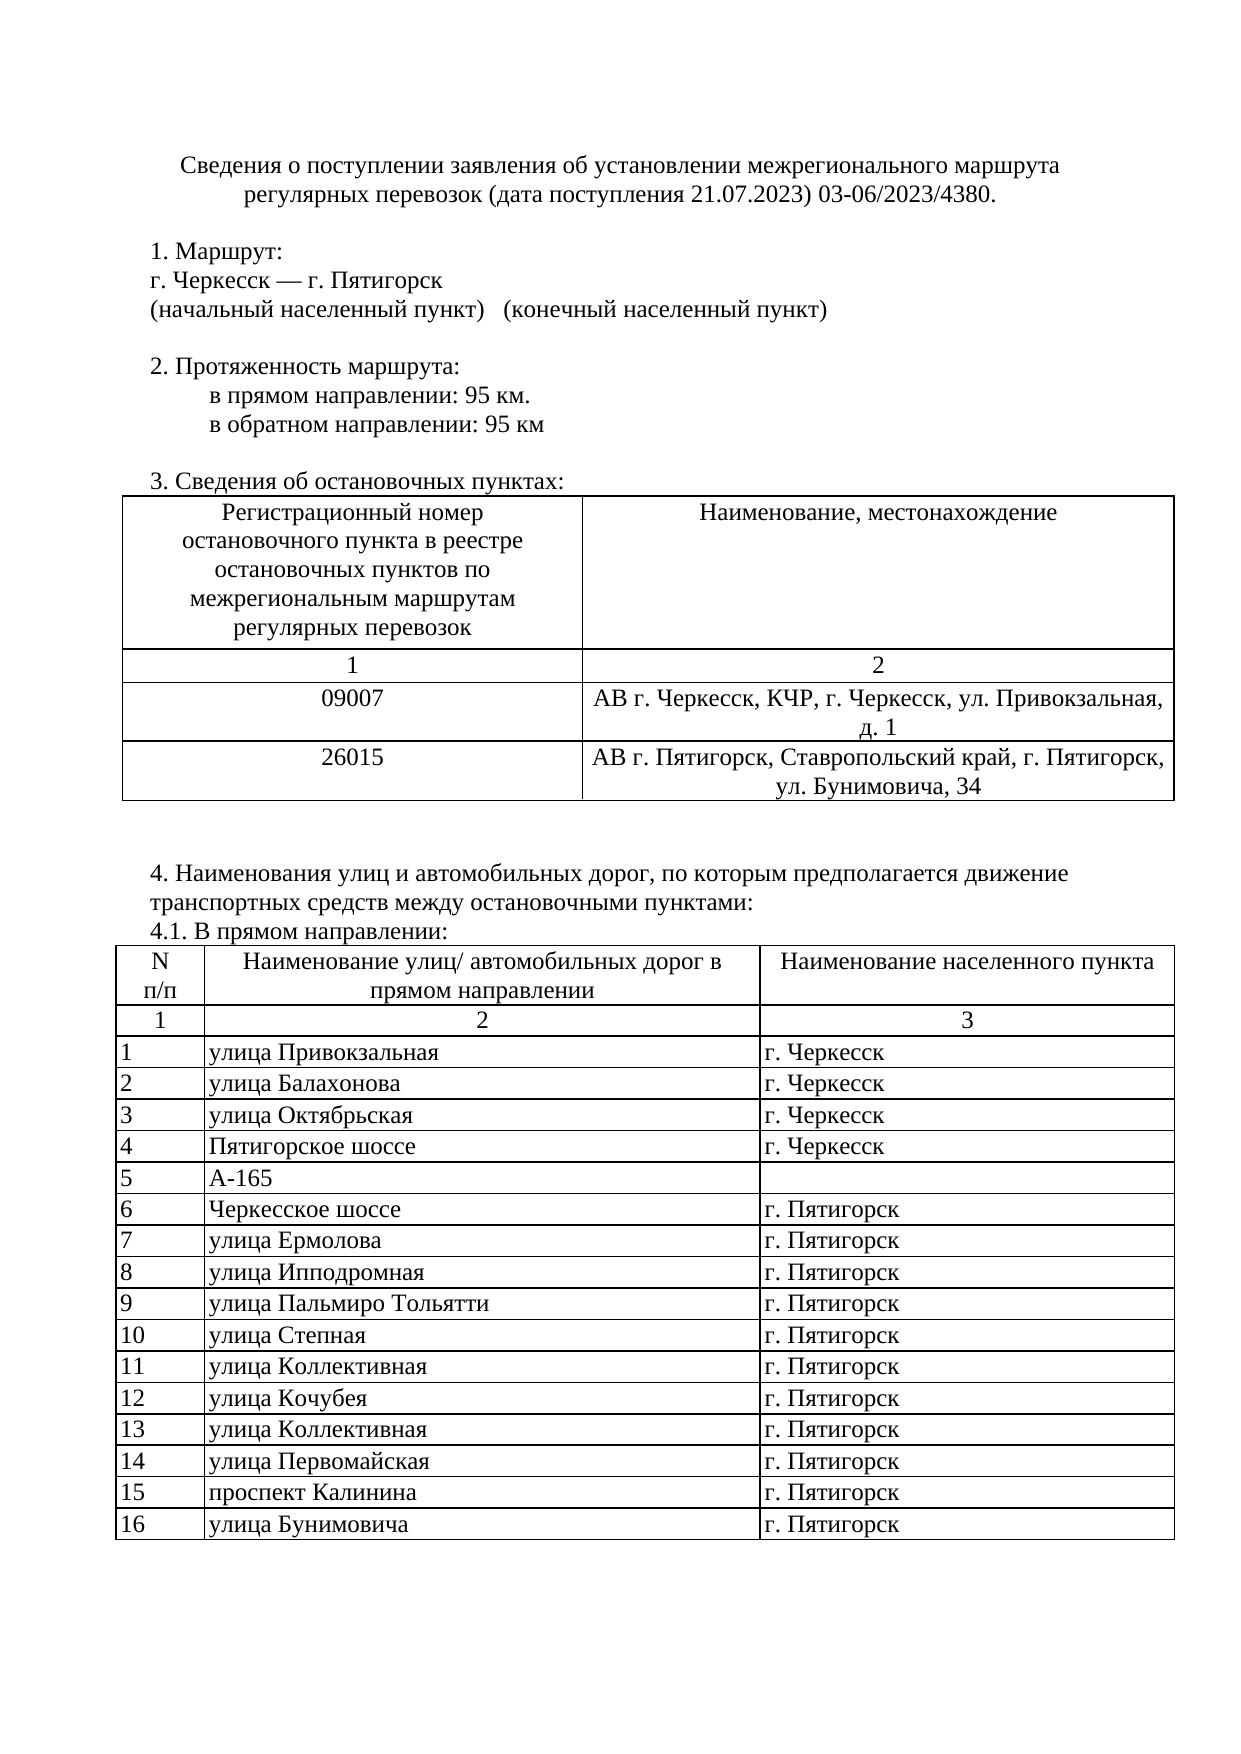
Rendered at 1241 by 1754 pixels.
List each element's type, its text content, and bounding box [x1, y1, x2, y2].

table_cell 11 [117, 1352, 204, 1381]
table_cell г. Пятигорск [761, 1320, 1174, 1350]
table_cell г. Пятигорск [761, 1352, 1174, 1381]
table_cell 4 [117, 1131, 204, 1161]
table_cell улица Кочубея [205, 1383, 759, 1413]
table_cell проспект Калинина [205, 1477, 759, 1507]
table_header Наименование улиц/ автомобильных дорог в прямом направлении [205, 946, 759, 1004]
table_cell г. Черкесск [761, 1131, 1174, 1161]
text 3. Сведения об остановочных пунктах: [150, 466, 1090, 495]
table_cell г. Пятигорск [761, 1477, 1174, 1507]
text (начальный населенный пункт) (конечный населенный пункт) [150, 294, 1090, 322]
table_cell г. Пятигорск [761, 1257, 1174, 1287]
table_cell 13 [117, 1415, 204, 1444]
table_cell А-165 [205, 1163, 759, 1193]
table_cell 15 [117, 1477, 204, 1507]
table_cell улица Ипподромная [205, 1257, 759, 1287]
table_cell 26015 [123, 742, 582, 799]
table_cell 5 [117, 1163, 204, 1193]
table_cell улица Коллективная [205, 1352, 759, 1381]
table_cell 1 [123, 650, 582, 681]
table_cell 2 [583, 650, 1173, 681]
text 1. Маршрут: [150, 236, 1090, 265]
table_cell г. Черкесск [761, 1037, 1174, 1067]
table_cell 7 [117, 1226, 204, 1256]
table_cell г. Пятигорск [761, 1446, 1174, 1476]
table_cell улица Ермолова [205, 1226, 759, 1256]
table_cell Черкесское шоссе [205, 1194, 759, 1224]
table_cell г. Пятигорск [761, 1289, 1174, 1318]
table_cell 1 [117, 1037, 204, 1067]
table_cell улица Октябрьская [205, 1100, 759, 1130]
table_cell 3 [761, 1006, 1174, 1035]
table_cell 14 [117, 1446, 204, 1476]
table_cell 6 [117, 1194, 204, 1224]
text Сведения о поступлении заявления об установлении межрегионального маршрута регулярных перевозок (дата поступления 21.07.2023) 03-06/2023/4380. [150, 150, 1090, 207]
table_cell 9 [117, 1289, 204, 1318]
table_cell Пятигорское шоссе [205, 1131, 759, 1161]
text в прямом направлении: 95 км. [150, 380, 1090, 409]
table_cell г. Пятигорск [761, 1415, 1174, 1444]
table_cell 12 [117, 1383, 204, 1413]
table_cell г. Пятигорск [761, 1509, 1174, 1539]
table_cell улица Бунимовича [205, 1509, 759, 1539]
table_header N п/п [117, 946, 204, 1004]
table_cell 3 [117, 1100, 204, 1130]
text в обратном направлении: 95 км [150, 409, 1090, 437]
text 4.1. В прямом направлении: [150, 916, 1090, 945]
table_cell [761, 1163, 1174, 1193]
table_cell 10 [117, 1320, 204, 1350]
table_cell АВ г. Черкесск, КЧР, г. Черкесск, ул. Привокзальная, д. 1 [583, 683, 1173, 740]
table_header Наименование населенного пункта [761, 946, 1174, 1004]
text г. Черкесск — г. Пятигорск [150, 265, 1090, 294]
table_cell г. Черкесск [761, 1068, 1174, 1098]
table_cell 09007 [123, 683, 582, 740]
text 2. Протяженность маршрута: [150, 351, 1090, 380]
table_cell 16 [117, 1509, 204, 1539]
table_cell 1 [117, 1006, 204, 1035]
table_cell улица Коллективная [205, 1415, 759, 1444]
table_cell 2 [117, 1068, 204, 1098]
table_cell г. Пятигорск [761, 1383, 1174, 1413]
table_cell улица Балахонова [205, 1068, 759, 1098]
table_header Регистрационный номер остановочного пункта в реестре остановочных пунктов по межрегиональным маршрутам регулярных перевозок [123, 497, 582, 648]
table_cell 8 [117, 1257, 204, 1287]
table_cell АВ г. Пятигорск, Ставропольский край, г. Пятигорск, ул. Бунимовича, 34 [583, 742, 1173, 799]
table_header Наименование, местонахождение [583, 497, 1173, 648]
table_cell улица Первомайская [205, 1446, 759, 1476]
table_cell улица Пальмиро Тольятти [205, 1289, 759, 1318]
table_cell улица Степная [205, 1320, 759, 1350]
table_cell г. Пятигорск [761, 1194, 1174, 1224]
table_cell 2 [205, 1006, 759, 1035]
text 4. Наименования улиц и автомобильных дорог, по которым предполагается движение транспортных средств между остановочными пунктами: [150, 858, 1090, 916]
table_cell улица Привокзальная [205, 1037, 759, 1067]
table_cell г. Пятигорск [761, 1226, 1174, 1256]
table_cell г. Черкесск [761, 1100, 1174, 1130]
